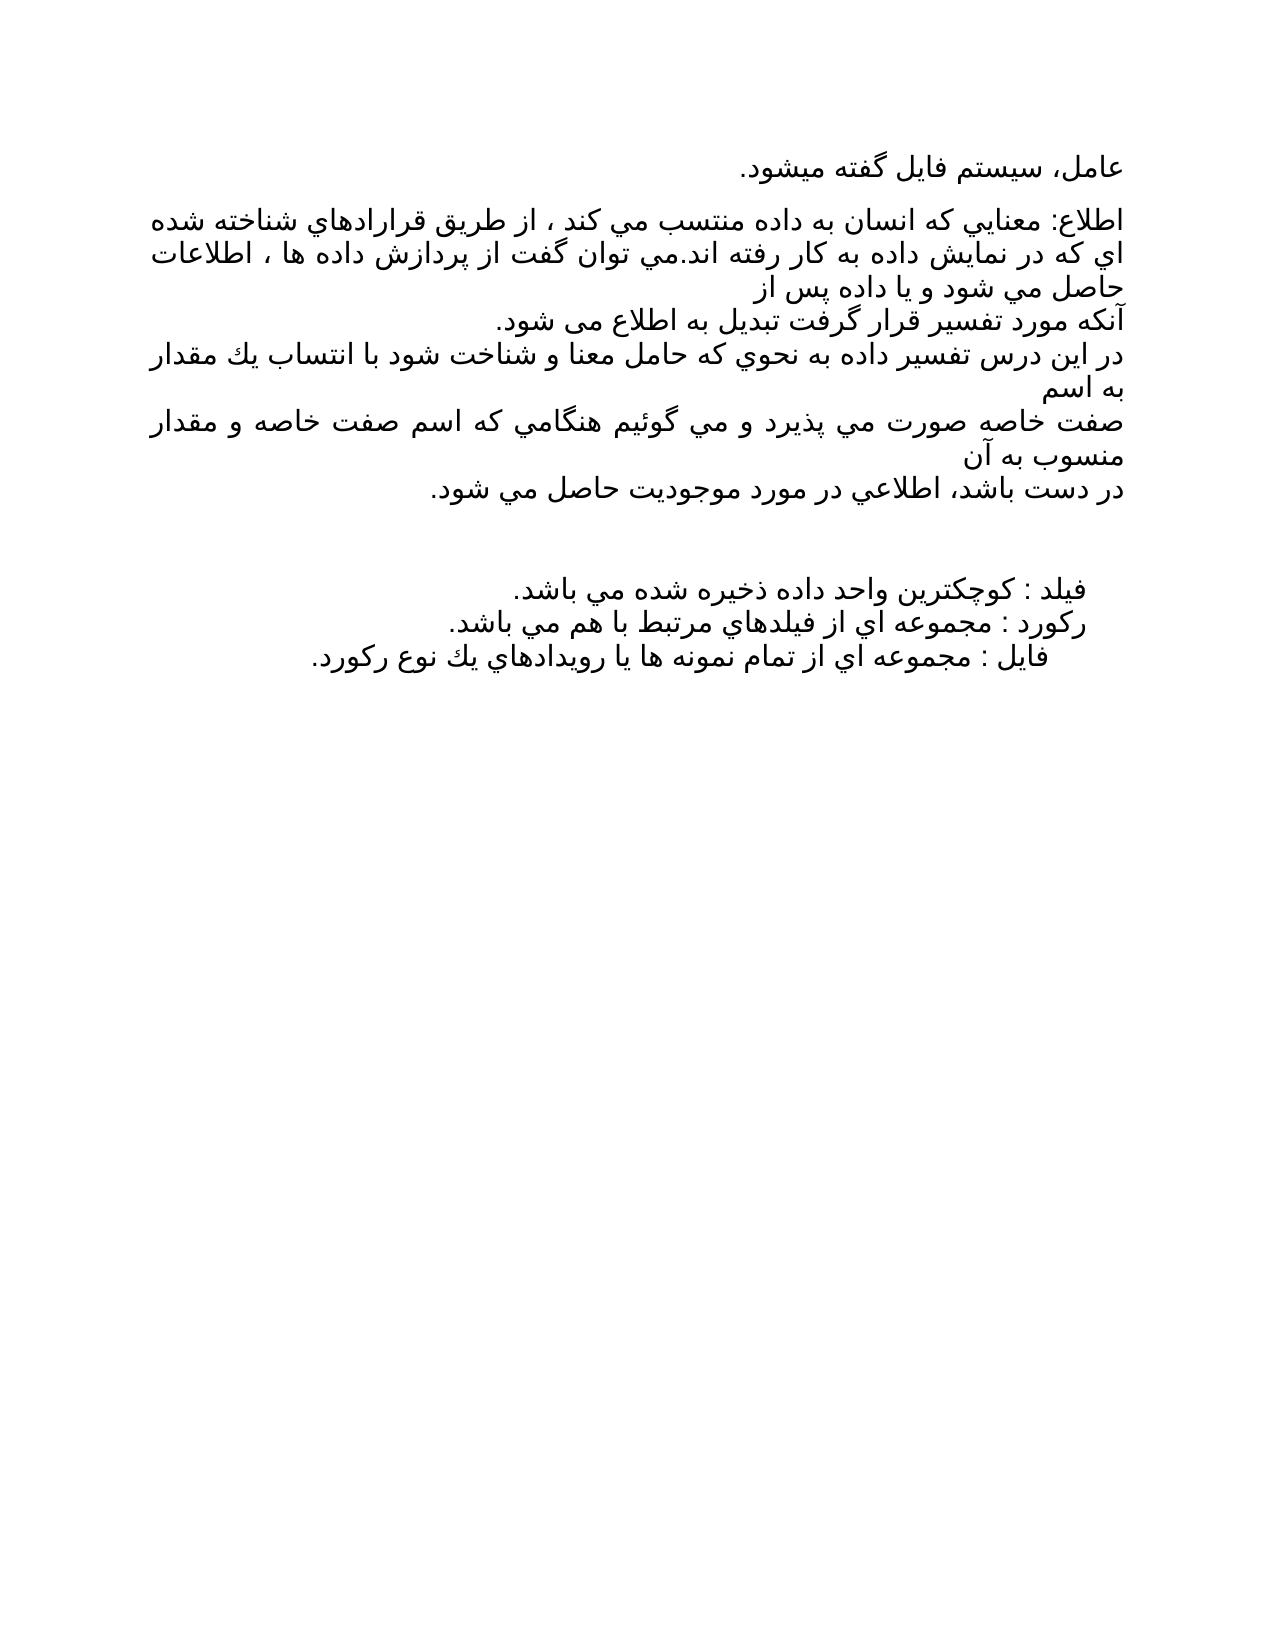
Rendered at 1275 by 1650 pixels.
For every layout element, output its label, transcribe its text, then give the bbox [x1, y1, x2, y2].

text در اين درس تفسير داده به نحوي كه حامل معنا و شناخت شود با انتساب يك مقدار به اسم [150, 337, 1125, 404]
text فايل : مجموعه اي از تمام نمونه ها يا رويدادهاي يك نوع ركورد. [150, 639, 1050, 672]
text عامل، سيستم فايل گفته ميشود. [150, 150, 1125, 183]
text آنكه مورد تفسير قرار گرفت تبديل به اطلاع می شود. [150, 303, 1125, 337]
text اطلاع: معنايي كه انسان به داده منتسب مي كند ، از طريق قرارادهاي شناخته شده اي كه در نمايش داده به كار رفته اند.مي توان گفت از پردازش داده ها ، اطلاعات حاصل مي شود و يا داده پس از [150, 203, 1125, 303]
text صفت خاصه صورت مي پذيرد و مي گوئيم هنگامي كه اسم صفت خاصه و مقدار منسوب به آن [150, 404, 1125, 471]
text در دست باشد، اطلاعي در مورد موجوديت حاصل مي شود. [150, 471, 1125, 505]
text فيلد : كوچكترين واحد داده ذخيره شده مي باشد. [150, 572, 1087, 605]
text ركورد : مجموعه اي از فيلدهاي مرتبط با هم مي باشد. [150, 605, 1087, 639]
